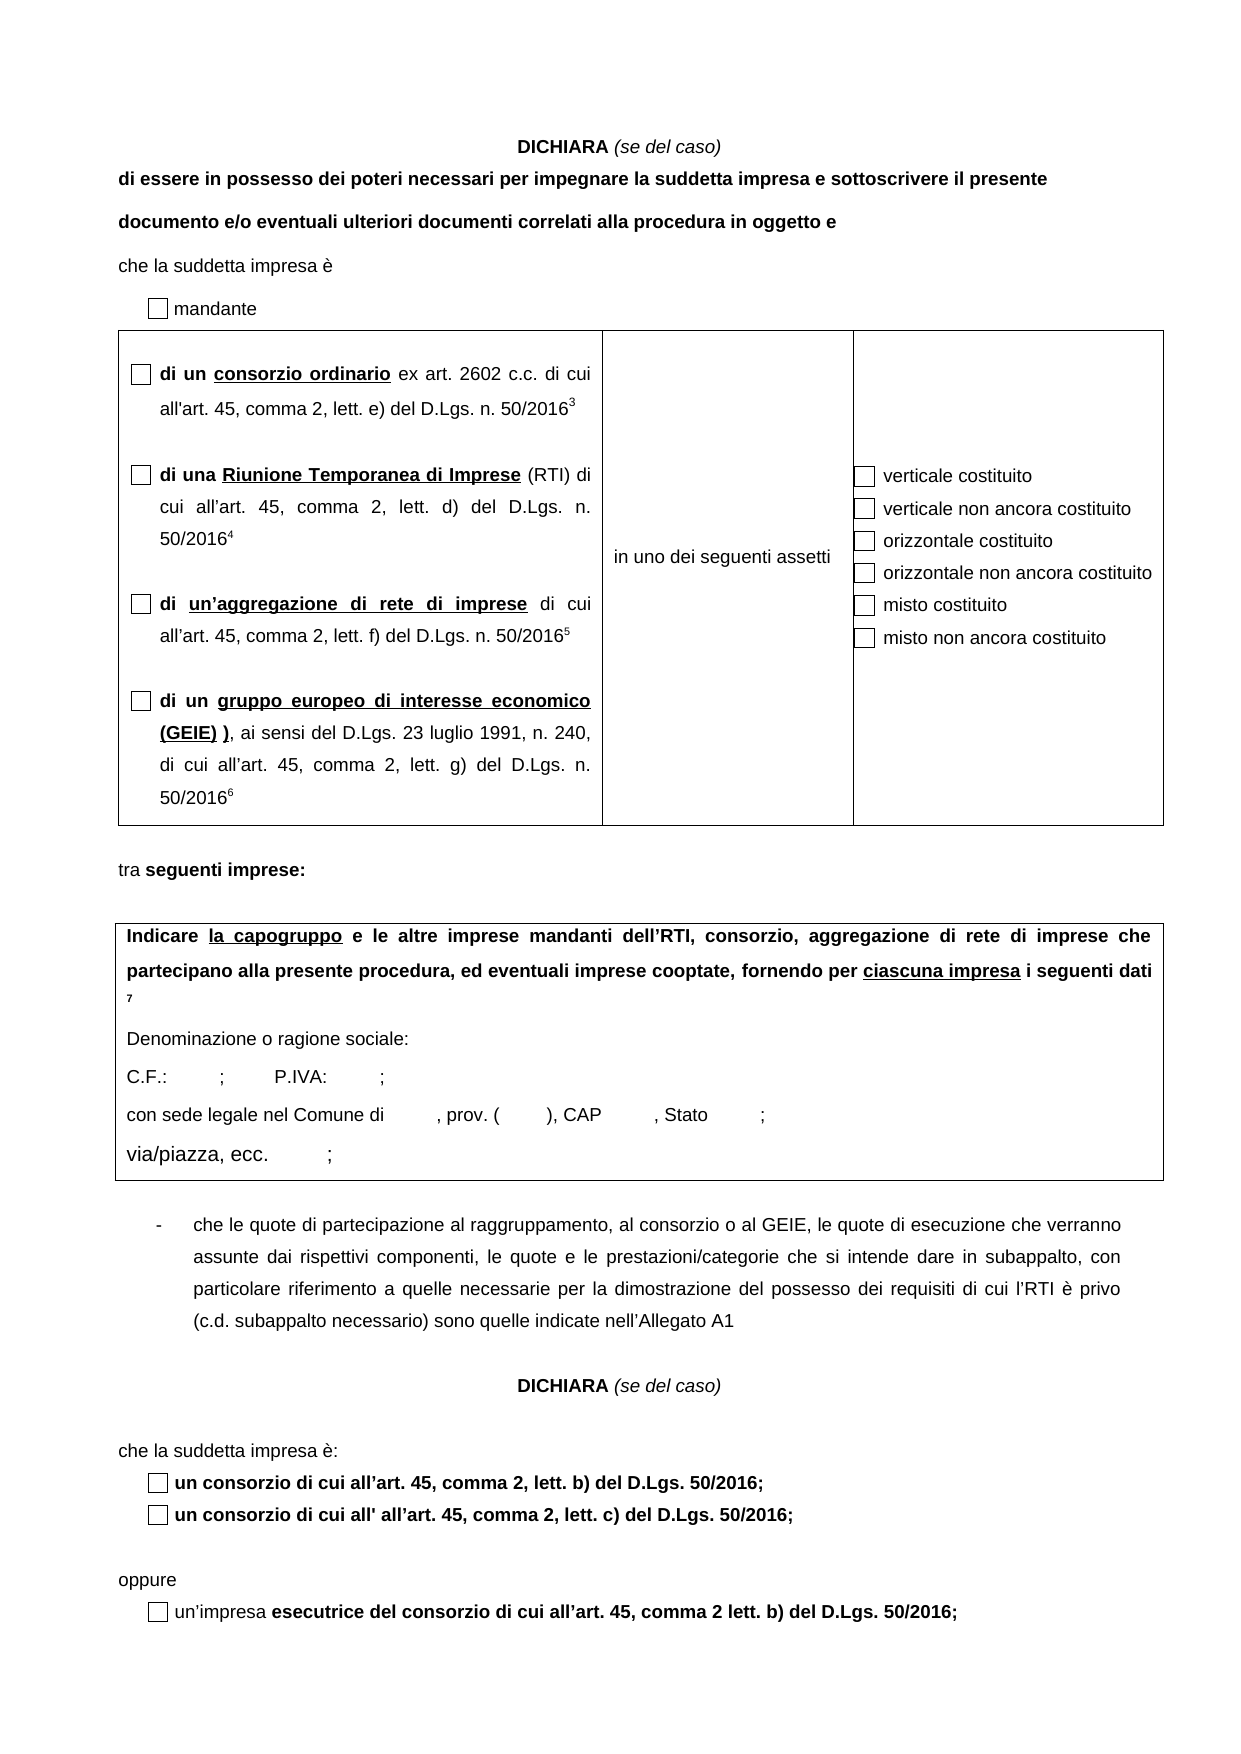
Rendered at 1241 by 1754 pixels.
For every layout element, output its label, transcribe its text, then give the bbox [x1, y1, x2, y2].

table_header di un consorzio ordinario ex art. 2602 c.c. di cui all'art. 45, comma 2, lett. e) del D.Lgs. n. 50/2016 di una Riunione Temporanea di Imprese () di cui all’art. 45, comma 2, lett. d) del D.Lgs. n. 50/2016 di un’aggregazione di rete di imprese di cui all’art. 45, comma 2, lett. f) del D.Lgs. n. 50/2016 di un gruppo europeo di interesse economico (GEIE) ), ai sensi del D.Lgs. 23 luglio 1991, n. 240, di cui all’art. 45, comma 2, lett. g) del D.Lgs. n. 50/2016 [119, 331, 602, 825]
table_header verticale costituito verticale non ancora costituito orizzontale costituito orizzontale non ancora costituito misto costituito misto non ancora costituito [854, 331, 1163, 825]
text mandante [147, 297, 1122, 319]
text un consorzio di cui all' all’art. 45, comma 2, lett. c) del D.Lgs. 50/2016; [147, 1504, 1122, 1526]
table_header in uno dei seguenti assetti [603, 331, 853, 825]
text DICHIARA (se del caso) [118, 1375, 1122, 1396]
text un consorzio di cui all’art. 45, comma 2, lett. b) del D.Lgs. 50/2016; [147, 1472, 1122, 1493]
text tra seguenti imprese: [118, 859, 1122, 880]
list che le quote di partecipazione al raggruppamento, al consorzio o al GEIE, le quote di esecuzione che verranno assunte dai rispettivi componenti, le quote e le prestazioni/categorie che si intende dare in subappalto, con particolare riferimento a quelle necessarie per la dimostrazione del possesso dei requisiti di cui l’RTI è privo (c.d. subappalto necessario) sono quelle indicate nell’Allegato A1 [156, 1213, 1122, 1332]
text che la suddetta impresa è: [118, 1439, 1122, 1461]
text DICHIARA (se del caso) [118, 136, 1122, 157]
text un’impresa esecutrice del consorzio di cui all’art. 45, comma 2 lett. b) del D.Lgs. 50/2016; [147, 1601, 1122, 1622]
text di essere in possesso dei poteri necessari per impegnare la suddetta impresa e sottoscrivere il presente documento e/o eventuali ulteriori documenti correlati alla procedura in oggetto e [118, 168, 1122, 233]
text che la suddetta impresa è [118, 254, 1122, 276]
table_header Indicare la capogruppo e le altre imprese mandanti dell’, consorzio, aggregazione di rete di imprese che partecipano alla presente procedura, ed eventuali imprese cooptate, fornendo per ciascuna impresa i seguenti dati Denominazione o ragione sociale: C.F.: ; P.IVA: ; con sede legale nel Comune di , prov. ( ), , Stato ; via/piazza, ecc. ; [116, 924, 1163, 1180]
text oppure [118, 1568, 1122, 1590]
